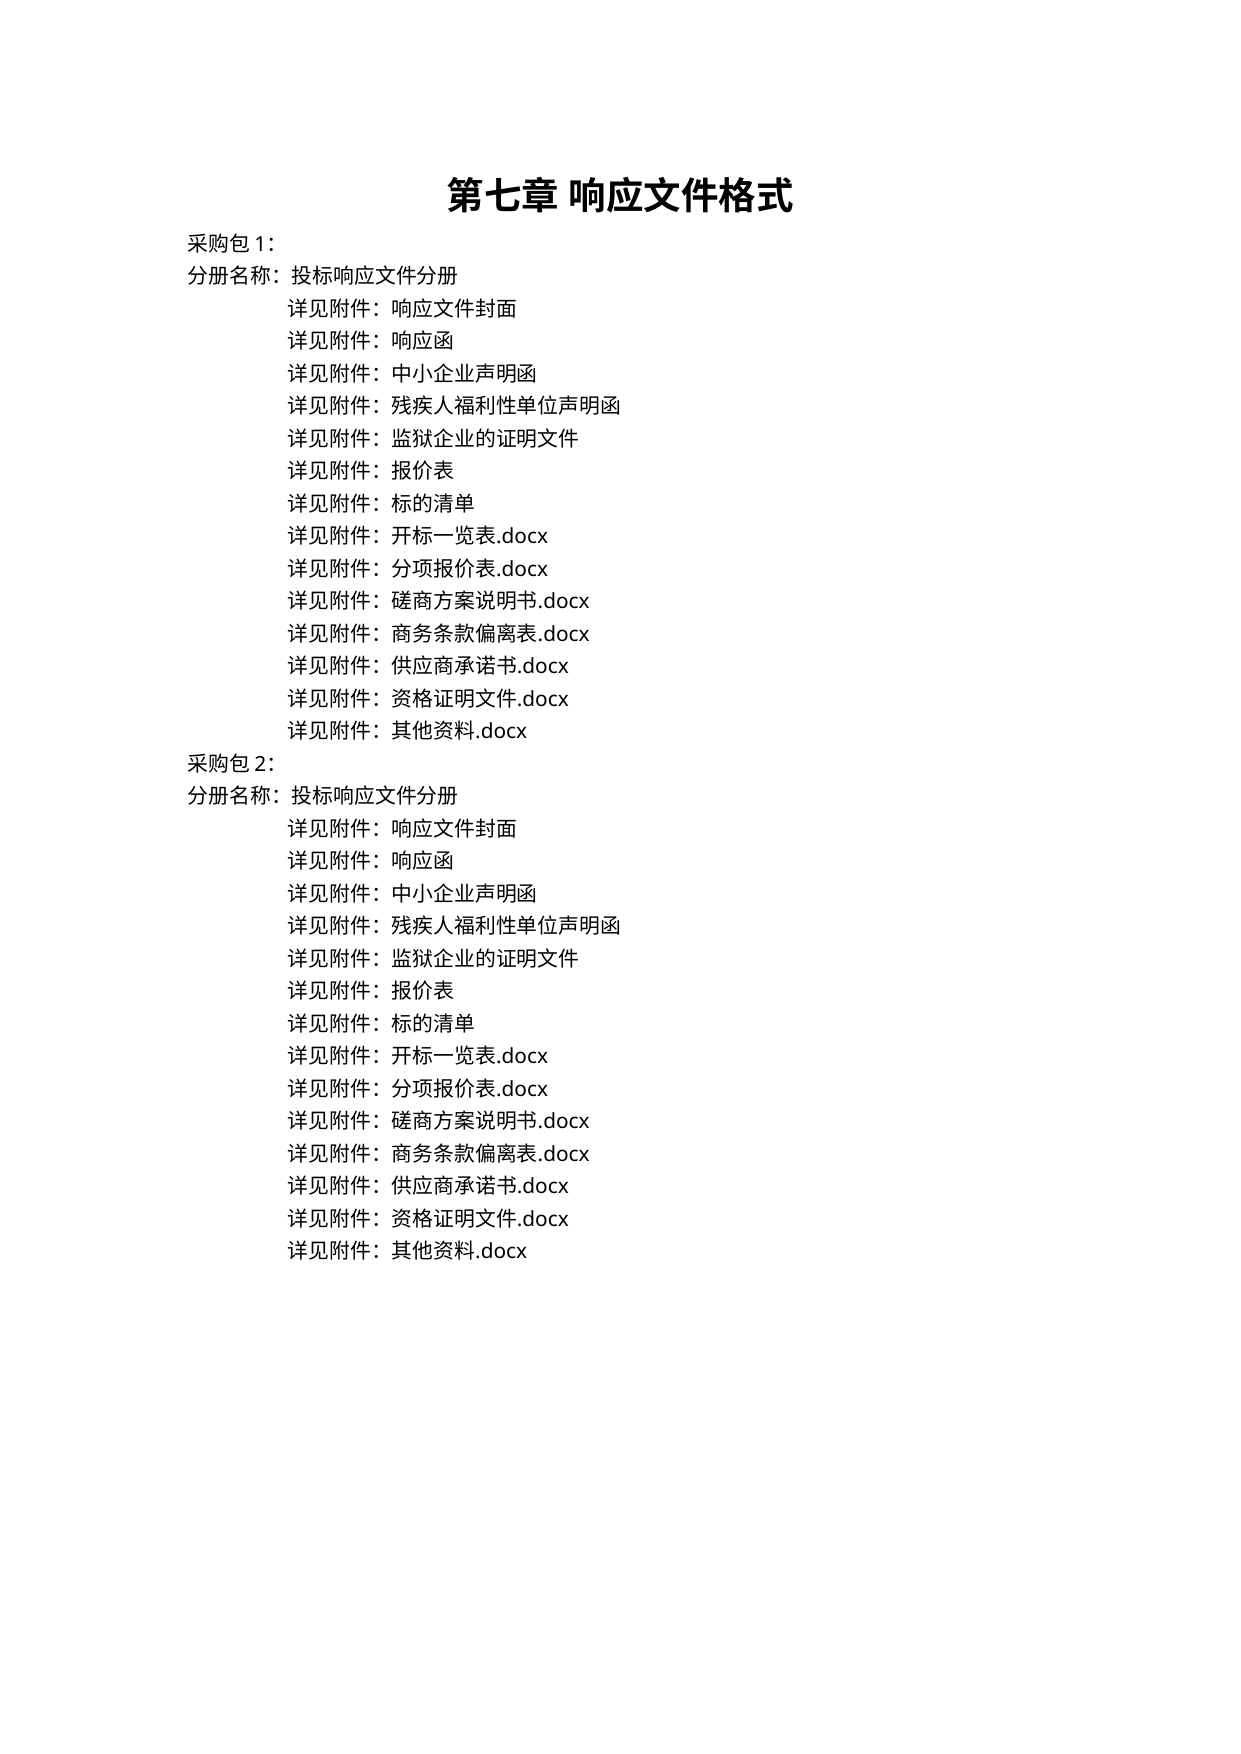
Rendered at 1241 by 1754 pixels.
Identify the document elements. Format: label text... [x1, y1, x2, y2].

text 详见附件：响应函 [187, 844, 1053, 877]
text 详见附件：监狱企业的证明文件 [187, 942, 1053, 974]
text 详见附件：报价表 [187, 974, 1053, 1007]
text 详见附件：开标一览表.docx [187, 519, 1053, 552]
text 详见附件：开标一览表.docx [187, 1039, 1053, 1072]
text 详见附件：供应商承诺书.docx [187, 1169, 1053, 1202]
text 详见附件：分项报价表.docx [187, 1072, 1053, 1104]
text 采购包1： [187, 227, 1053, 259]
text 详见附件：其他资料.docx [187, 714, 1053, 747]
text 详见附件：标的清单 [187, 1007, 1053, 1039]
text 详见附件：资格证明文件.docx [187, 1202, 1053, 1234]
text 详见附件：商务条款偏离表.docx [187, 617, 1053, 649]
text 详见附件：磋商方案说明书.docx [187, 584, 1053, 617]
text 详见附件：响应函 [187, 324, 1053, 357]
text 第七章 响应文件格式 [187, 162, 1053, 227]
text 详见附件：残疾人福利性单位声明函 [187, 389, 1053, 422]
text 详见附件：报价表 [187, 454, 1053, 487]
text 详见附件：商务条款偏离表.docx [187, 1137, 1053, 1169]
text 详见附件：残疾人福利性单位声明函 [187, 909, 1053, 942]
text 详见附件：中小企业声明函 [187, 357, 1053, 389]
text 详见附件：供应商承诺书.docx [187, 649, 1053, 682]
text 详见附件：磋商方案说明书.docx [187, 1104, 1053, 1137]
text 详见附件：监狱企业的证明文件 [187, 422, 1053, 454]
text 详见附件：标的清单 [187, 487, 1053, 519]
text 采购包2： [187, 747, 1053, 779]
text 详见附件：资格证明文件.docx [187, 682, 1053, 714]
text 详见附件：中小企业声明函 [187, 877, 1053, 909]
text 详见附件：响应文件封面 [187, 292, 1053, 324]
text 详见附件：分项报价表.docx [187, 552, 1053, 584]
text 分册名称：投标响应文件分册 [187, 779, 1053, 812]
text 详见附件：其他资料.docx [187, 1234, 1053, 1267]
text 详见附件：响应文件封面 [187, 812, 1053, 844]
text 分册名称：投标响应文件分册 [187, 259, 1053, 292]
